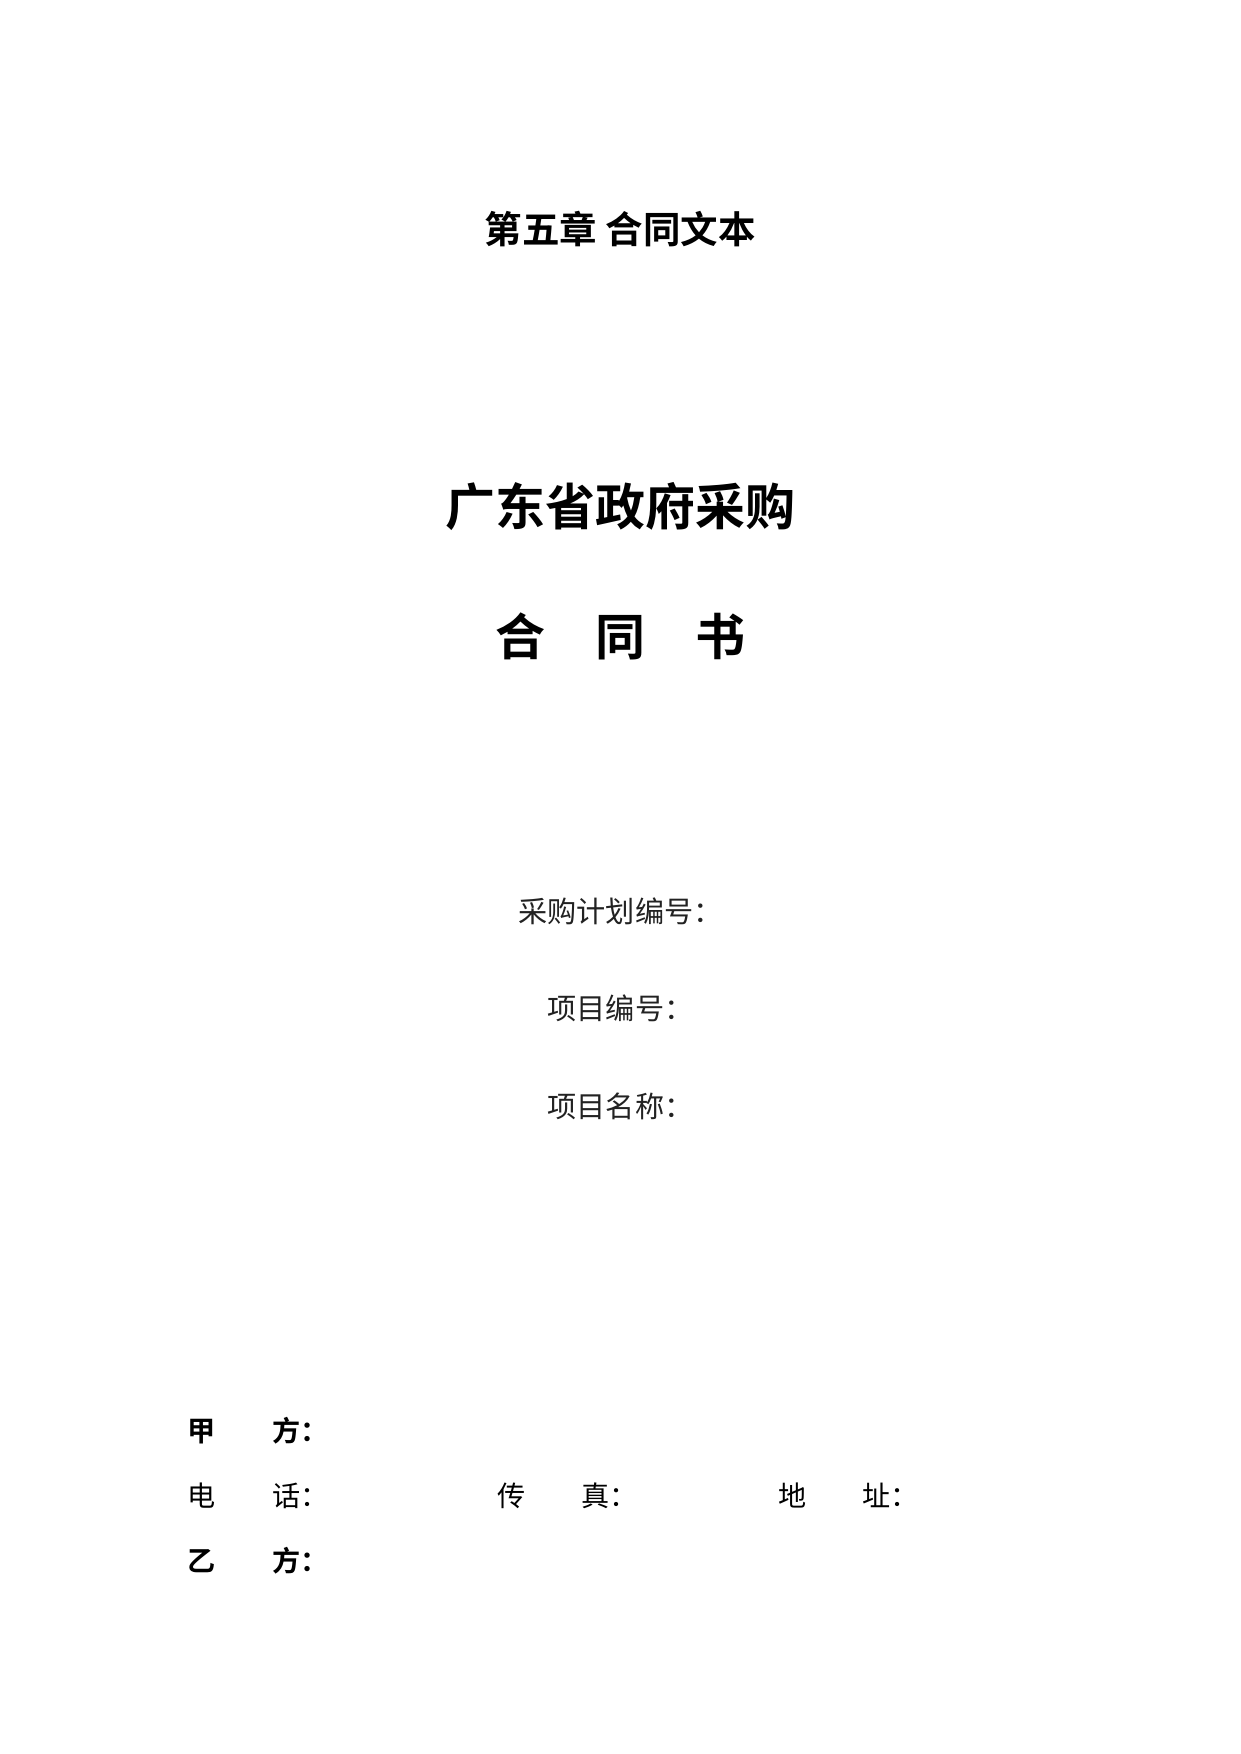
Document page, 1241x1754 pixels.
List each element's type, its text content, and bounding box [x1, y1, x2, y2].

text 采购计划编号： [187, 877, 1053, 942]
text 甲 方： [187, 1397, 1053, 1462]
text 广东省政府采购 [187, 454, 1053, 552]
text 项目编号： [187, 974, 1053, 1039]
text 电 话： 传 真： 地 址： [187, 1462, 1053, 1527]
text 乙 方： [187, 1527, 1053, 1592]
text 项目名称： [187, 1072, 1053, 1137]
text 第五章 合同文本 [187, 194, 1053, 259]
text 合 同 书 [187, 584, 1053, 682]
